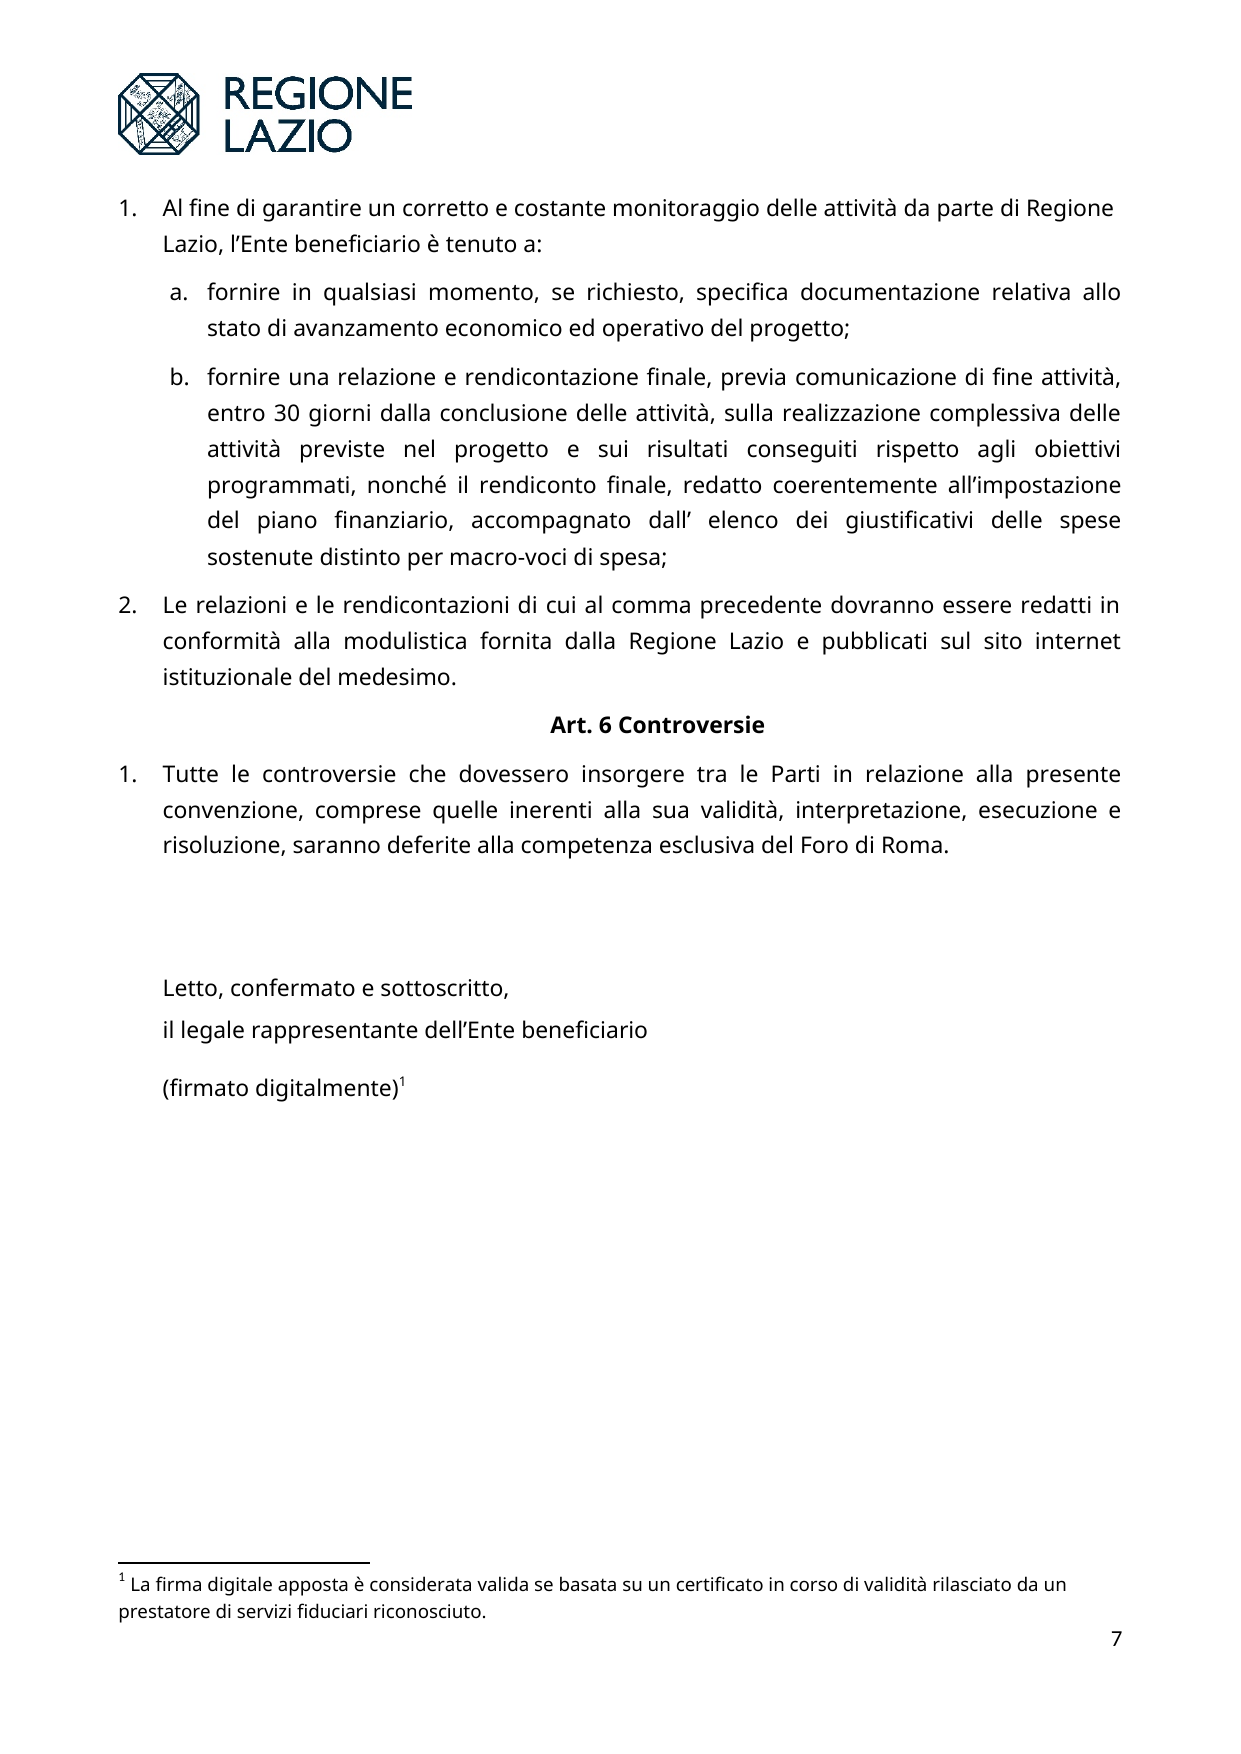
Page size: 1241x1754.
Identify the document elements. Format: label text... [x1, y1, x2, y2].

list fornire una relazione e rendicontazione finale, previa comunicazione di fine attività, entro 30 giorni dalla conclusione delle attività, sulla realizzazione complessiva delle attività previste nel progetto e sui risultati conseguiti rispetto agli obiettivi programmati, nonché il rendiconto finale, redatto coerentemente all’impostazione del piano finanziario, accompagnato dall’ elenco dei giustificativi delle spese sostenute distinto per macro-voci di spesa; [169, 361, 1122, 572]
list fornire in qualsiasi momento, se richiesto, specifica documentazione relativa allo stato di avanzamento economico ed operativo del progetto; [169, 276, 1122, 343]
list Le relazioni e le rendicontazioni di cui al comma precedente dovranno essere redatti in conformità alla modulistica fornita dalla Regione Lazio e pubblicati sul sito internet istituzionale del medesimo. [118, 589, 1122, 692]
list Al fine di garantire un corretto e costante monitoraggio delle attività da parte di Regione Lazio, l’Ente beneficiario è tenuto a: [118, 192, 1122, 259]
text (firmato digitalmente) [162, 1072, 1122, 1103]
picture [118, 73, 412, 155]
list Tutte le controversie che dovessero insorgere tra le Parti in relazione alla presente convenzione, comprese quelle inerenti alla sua validità, interpretazione, esecuzione e risoluzione, saranno deferite alla competenza esclusiva del Foro di Roma. [118, 758, 1122, 861]
list Art. 6 Controversie [193, 709, 1122, 740]
text il legale rappresentante dell’Ente beneficiario [162, 1013, 1122, 1045]
text Letto, confermato e sottoscritto, [162, 971, 1122, 1003]
